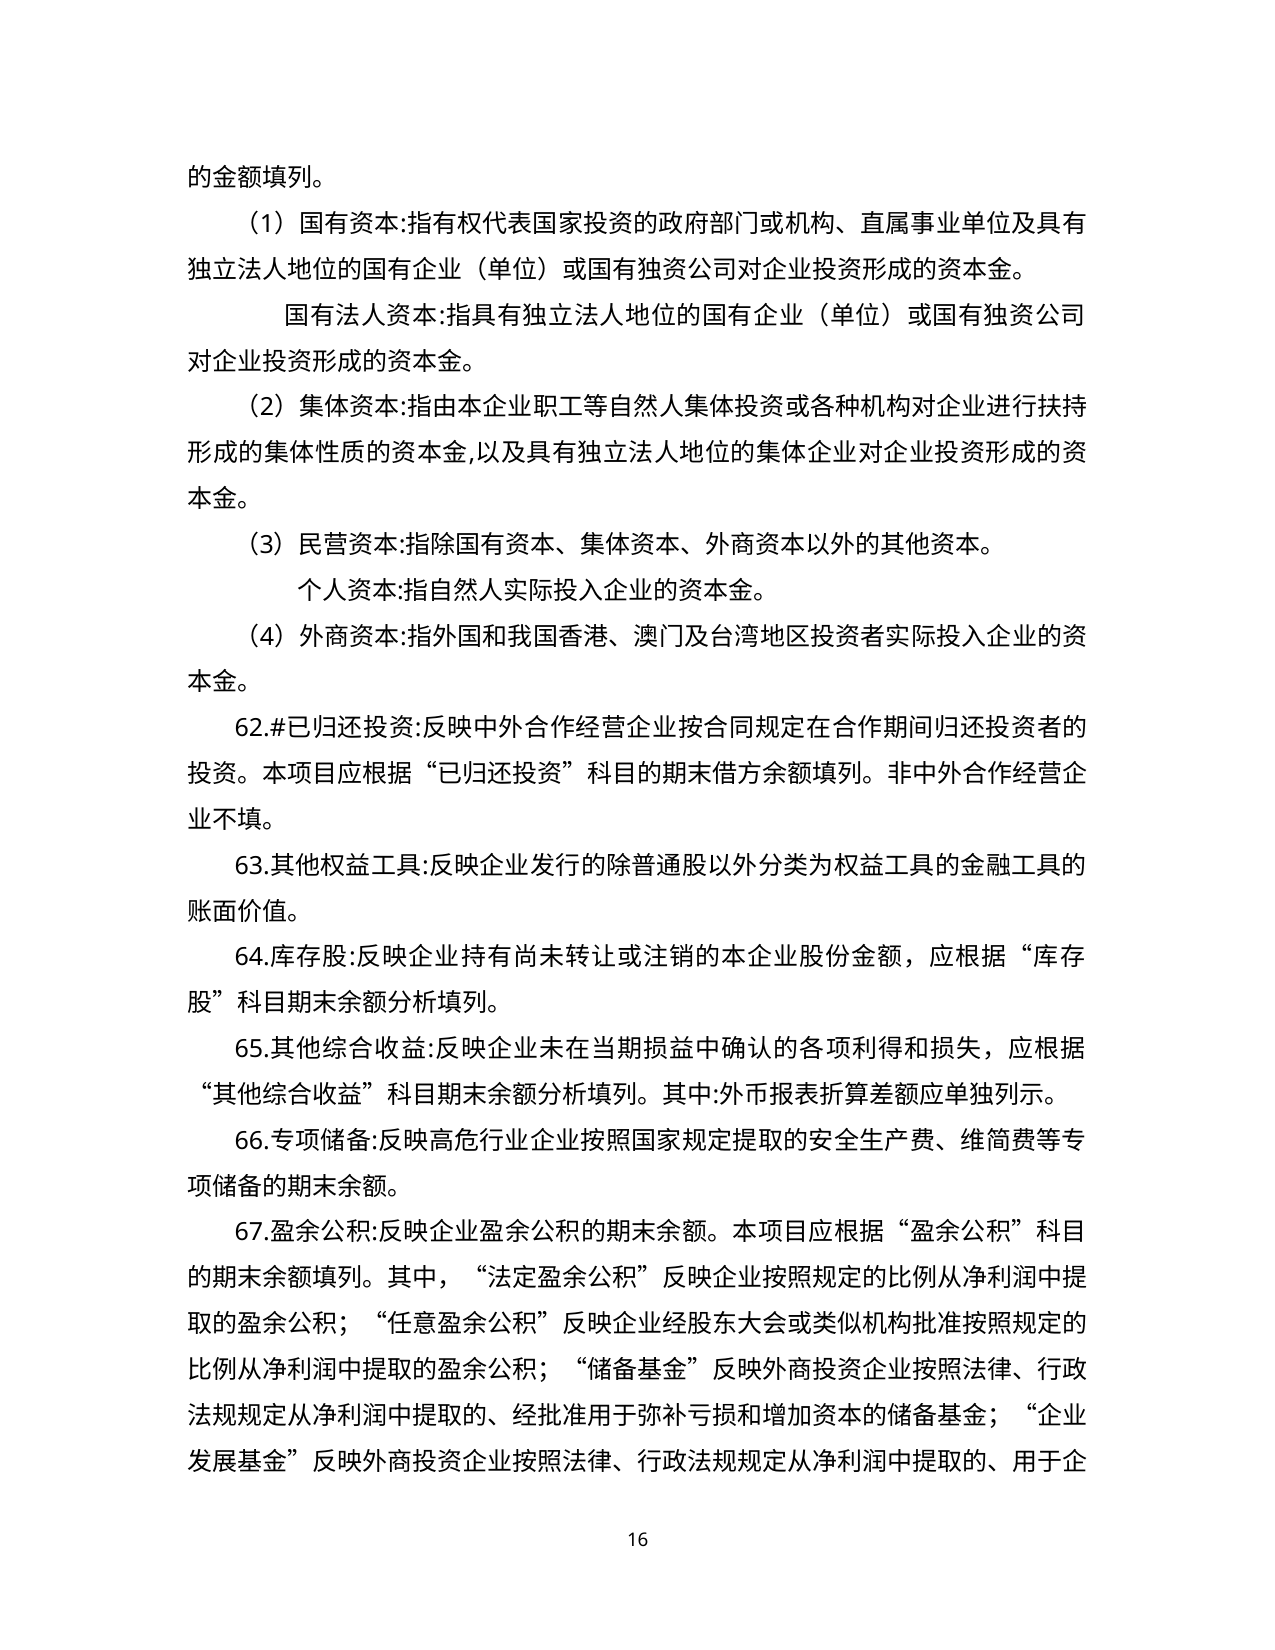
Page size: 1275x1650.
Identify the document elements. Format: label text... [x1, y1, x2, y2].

text （1）国有资本:指有权代表国家投资的政府部门或机构、直属事业单位及具有独立法人地位的国有企业（单位）或国有独资公司对企业投资形成的资本金。 [187, 196, 1087, 287]
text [187, 150, 1087, 196]
text （3）民营资本:指除国有资本、集体资本、外商资本以外的其他资本。 [187, 517, 1087, 562]
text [187, 1204, 1087, 1479]
text （2）集体资本:指由本企业职工等自然人集体投资或各种机构对企业进行扶持形成的集体性质的资本金,以及具有独立法人地位的集体企业对企业投资形成的资本金。 [187, 379, 1087, 517]
text 65.其他综合收益:反映企业未在当期损益中确认的各项利得和损失，应根据“其他综合收益”科目期末余额分析填列。其中:外币报表折算差额应单独列示。 [187, 1021, 1087, 1112]
text 64.库存股:反映企业持有尚未转让或注销的本企业股份金额，应根据“库存股”科目期末余额分析填列。 [187, 929, 1087, 1021]
text 62.#已归还投资:反映中外合作经营企业按合同规定在合作期间归还投资者的投资。本项目应根据“已归还投资”科目的期末借方余额填列。非中外合作经营企业不填。 [187, 700, 1087, 837]
text 66.专项储备:反映高危行业企业按照国家规定提取的安全生产费、维简费等专项储备的期末余额。 [187, 1112, 1087, 1204]
text 国有法人资本:指具有独立法人地位的国有企业（单位）或国有独资公司对企业投资形成的资本金。 [187, 287, 1087, 379]
text （4）外商资本:指外国和我国香港、澳门及台湾地区投资者实际投入企业的资本金。 [187, 608, 1087, 700]
text 63.其他权益工具:反映企业发行的除普通股以外分类为权益工具的金融工具的账面价值。 [187, 837, 1087, 929]
text 个人资本:指自然人实际投入企业的资本金。 [187, 562, 1087, 608]
